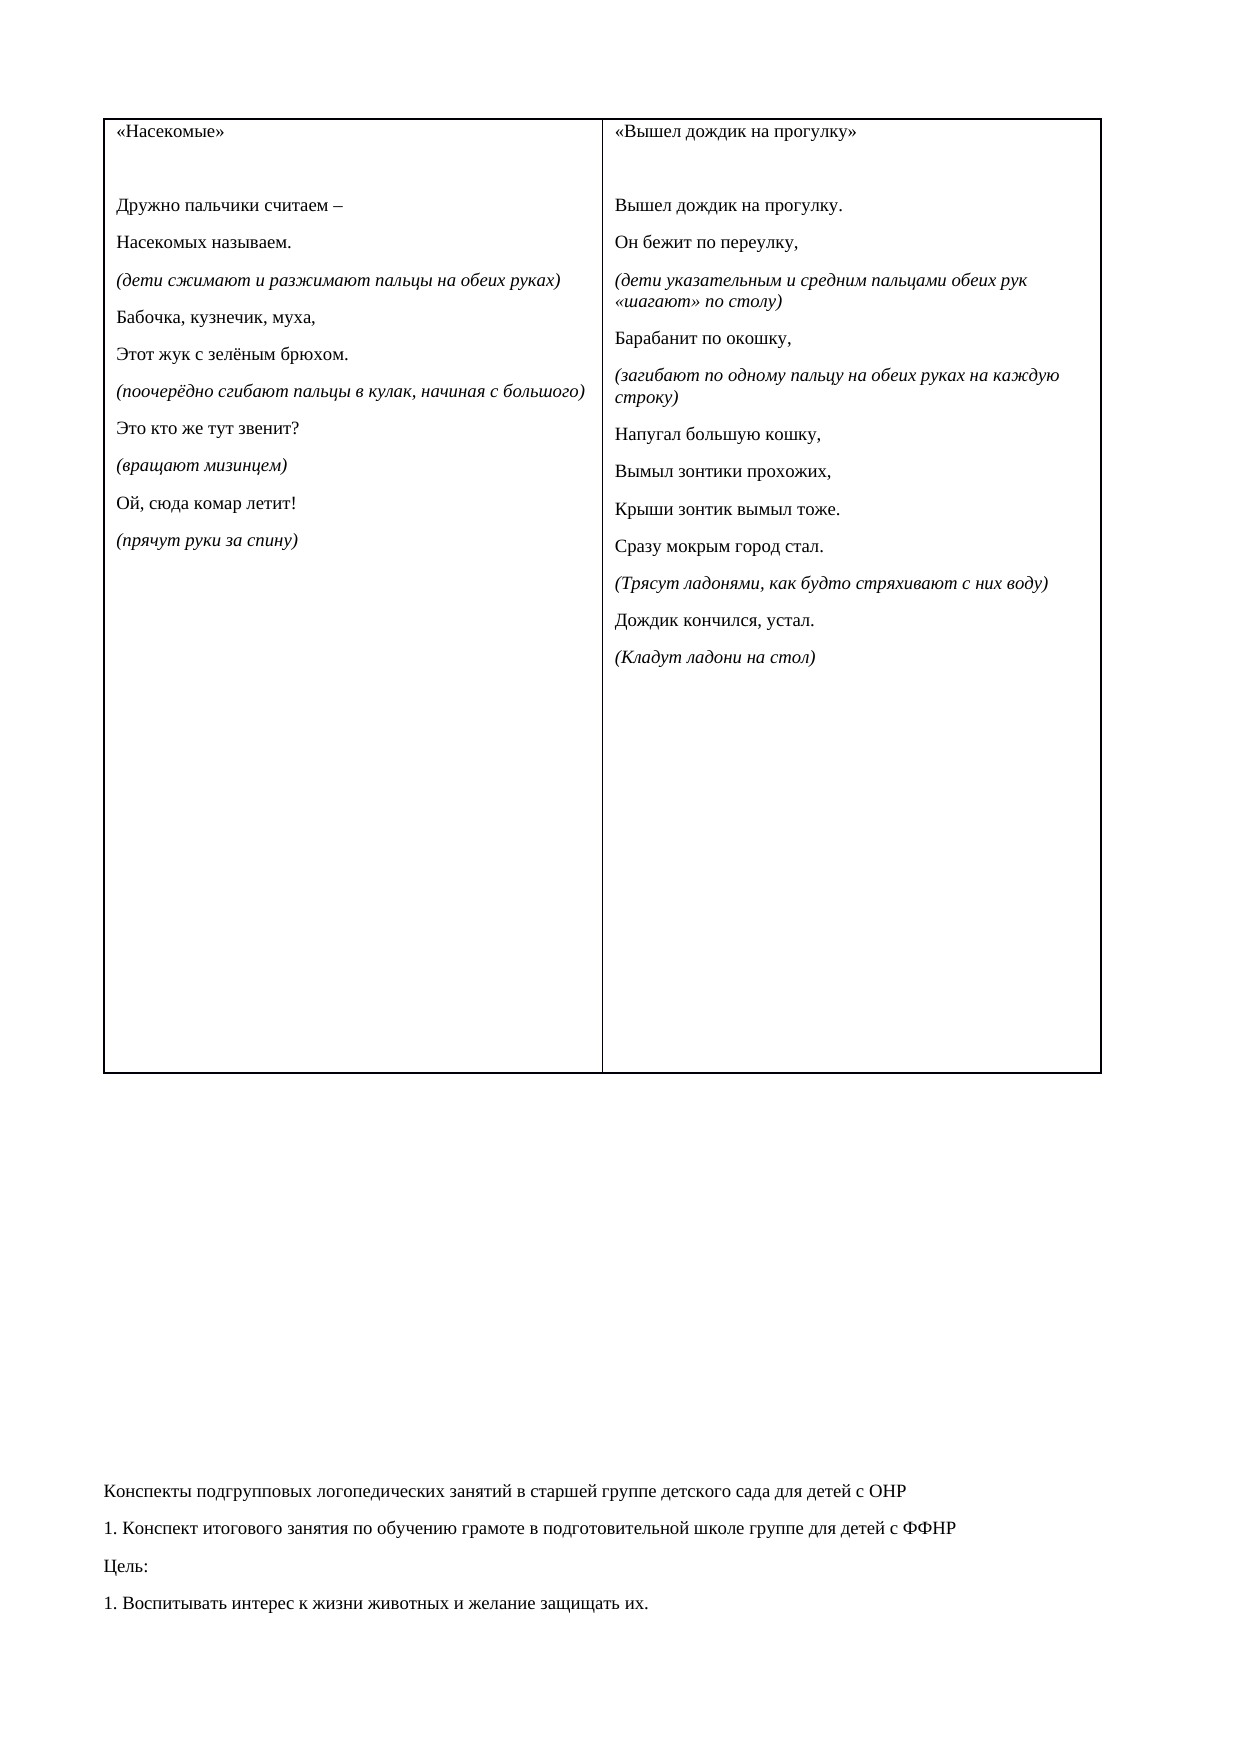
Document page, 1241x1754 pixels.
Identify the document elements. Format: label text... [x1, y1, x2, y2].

table_cell «Насекомые» Дружно пальчики считаем – Насекомых называем. (дети сжимают и разжимают пальцы на обеих руках) Бабочка, кузнечик, муха, Этот жук с зелёным брюхом. (поочерёдно сгибают пальцы в кулак, начиная с большого) Это кто же тут звенит? (вращают мизинцем) Ой, сюда комар летит! (прячут руки за спину) [105, 120, 602, 1072]
text 1. Воспитывать интерес к жизни животных и желание защищать их. [103, 1592, 1152, 1613]
table_cell «Вышел дождик на прогулку» Вышел дождик на прогулку. Он бежит по переулку, (дети указательным и средним пальцами обеих рук «шагают» по столу) Барабанит по окошку, (загибают по одному пальцу на обеих руках на каждую строку) Напугал большую кошку, Вымыл зонтики прохожих, Крыши зонтик вымыл тоже. Сразу мокрым город стал. (Трясут ладонями, как будто стряхивают с них воду) Дождик кончился, устал. (Кладут ладони на стол) [603, 120, 1100, 1072]
text Цель: [103, 1554, 1152, 1576]
text Конспекты подгрупповых логопедических занятий в старшей группе детского сада для детей с ОНР [103, 1480, 1152, 1502]
text 1. Конспект итогового занятия по обучению грамоте в подготовительной школе группе для детей с ФФНР [103, 1517, 1152, 1539]
